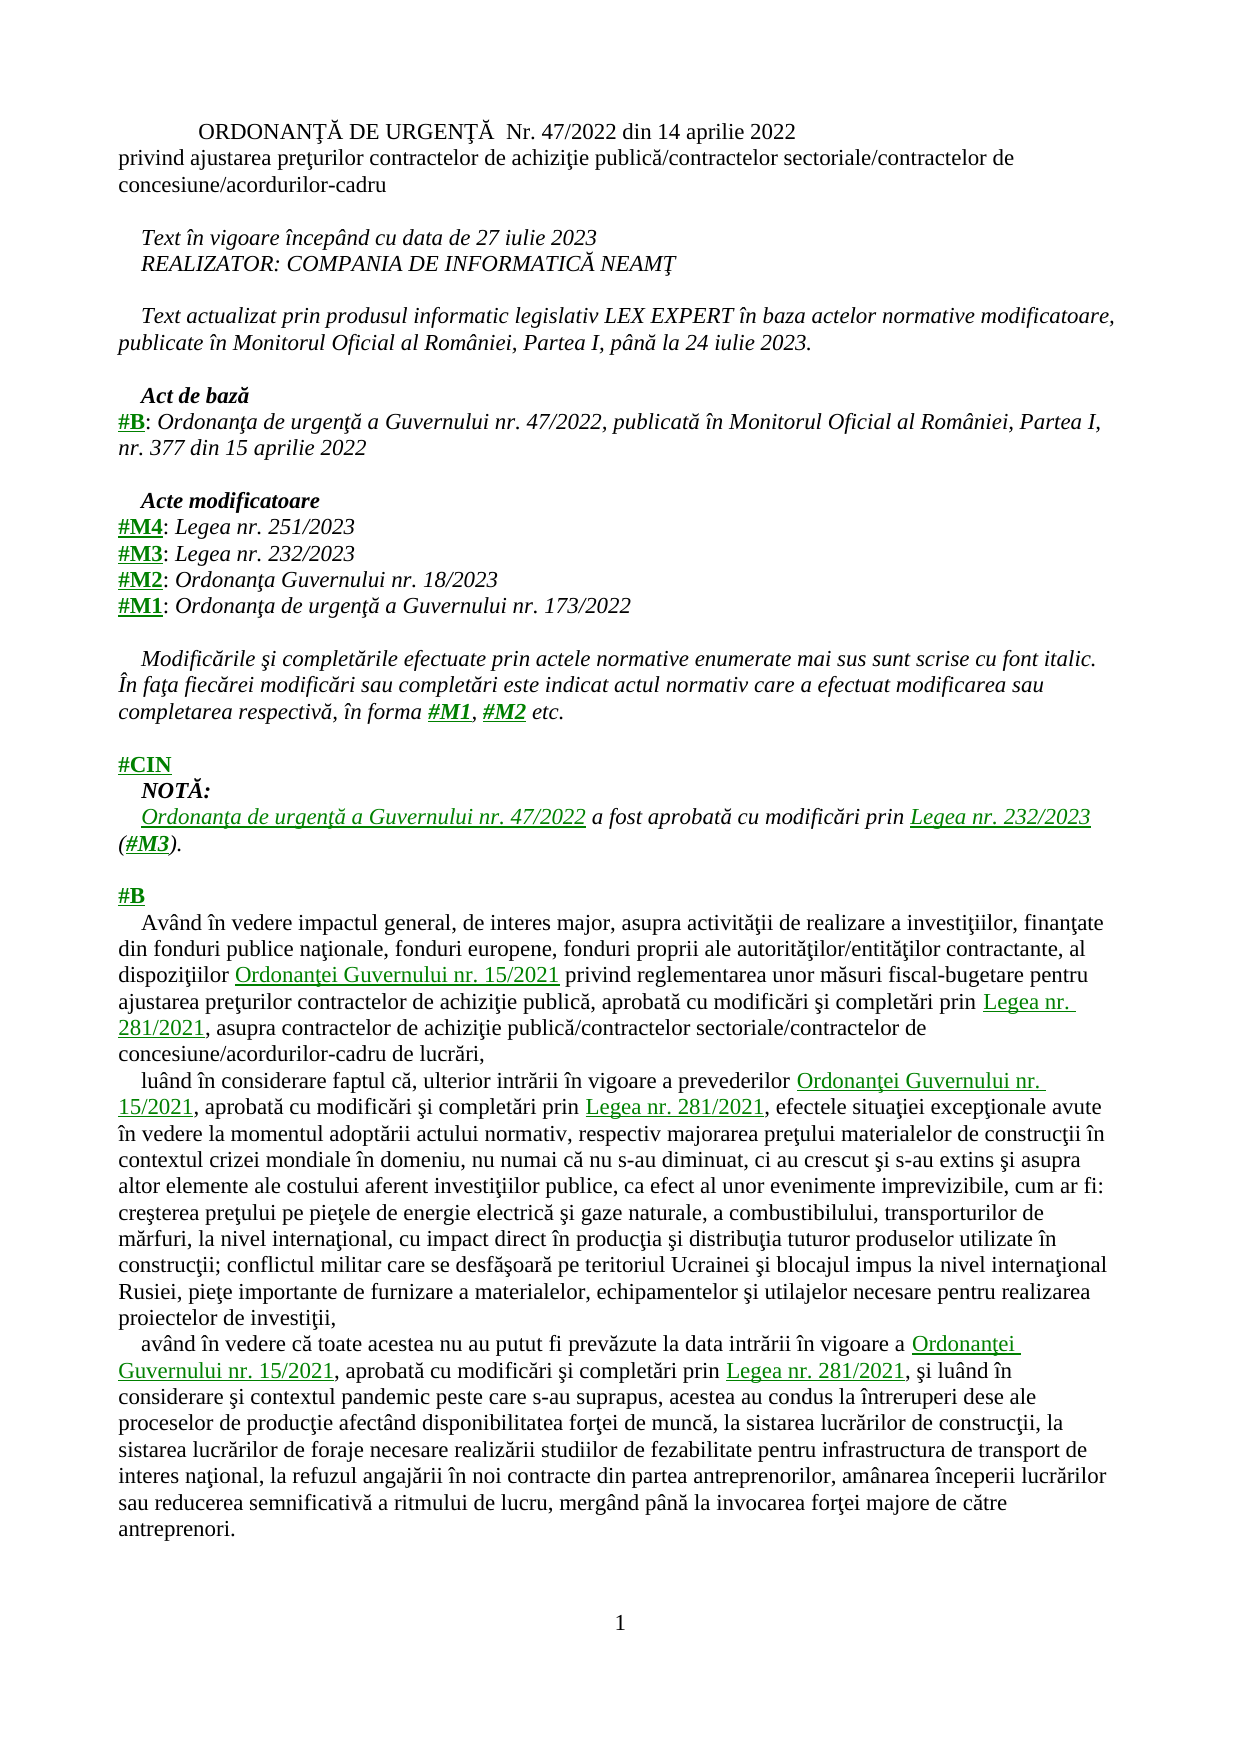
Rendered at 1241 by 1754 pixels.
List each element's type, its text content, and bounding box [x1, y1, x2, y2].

text #M3: Legea nr. 232/2023 [118, 540, 1122, 566]
text privind ajustarea preţurilor contractelor de achiziţie publică/contractelor sectoriale/contractelor de concesiune/acordurilor-cadru [118, 144, 1122, 197]
text #B: Ordonanţa de urgenţă a Guvernului nr. 47/2022, publicată în Monitorul Oficial al României, Partea I, nr. 377 din 15 aprilie 2022 [118, 408, 1122, 461]
text REALIZATOR: COMPANIA DE INFORMATICĂ NEAMŢ [118, 250, 1122, 276]
text Text actualizat prin produsul informatic legislativ LEX EXPERT în baza actelor normative modificatoare, publicate în Monitorul Oficial al României, Partea I, până la 24 iulie 2023. [118, 303, 1122, 355]
text #M1: Ordonanţa de urgenţă a Guvernului nr. 173/2022 [118, 592, 1122, 619]
text #CIN [118, 751, 1122, 777]
text ORDONANŢĂ DE URGENŢĂ Nr. 47/2022 din 14 aprilie 2022 [118, 118, 1122, 144]
text Modificările şi completările efectuate prin actele normative enumerate mai sus sunt scrise cu font italic. În faţa fiecărei modificări sau completări este indicat actul normativ care a efectuat modificarea sau completarea respectivă, în forma #M1, #M2 etc. [118, 645, 1122, 724]
text #M2: Ordonanţa Guvernului nr. 18/2023 [118, 566, 1122, 592]
text Act de bază [118, 382, 1122, 408]
text având în vedere că toate acestea nu au putut fi prevăzute la data intrării în vigoare a Ordonanţei Guvernului nr. 15/2021, aprobată cu modificări şi completări prin Legea nr. 281/2021, şi luând în considerare şi contextul pandemic peste care s-au suprapus, acestea au condus la întreruperi dese ale proceselor de producţie afectând disponibilitatea forţei de muncă, la sistarea lucrărilor de construcţii, la sistarea lucrărilor de foraje necesare realizării studiilor de fezabilitate pentru infrastructura de transport de interes naţional, la refuzul angajării în noi contracte din partea antreprenorilor, amânarea începerii lucrărilor sau reducerea semnificativă a ritmului de lucru, mergând până la invocarea forţei majore de către antreprenori. [118, 1330, 1122, 1541]
text #M4: Legea nr. 251/2023 [118, 513, 1122, 540]
text Text în vigoare începând cu data de 27 iulie 2023 [118, 223, 1122, 250]
text luând în considerare faptul că, ulterior intrării în vigoare a prevederilor Ordonanţei Guvernului nr. 15/2021, aprobată cu modificări şi completări prin Legea nr. 281/2021, efectele situaţiei excepţionale avute în vedere la momentul adoptării actului normativ, respectiv majorarea preţului materialelor de construcţii în contextul crizei mondiale în domeniu, nu numai că nu s-au diminuat, ci au crescut şi s-au extins şi asupra altor elemente ale costului aferent investiţiilor publice, ca efect al unor evenimente imprevizibile, cum ar fi: creşterea preţului pe pieţele de energie electrică şi gaze naturale, a combustibilului, transporturilor de mărfuri, la nivel internaţional, cu impact direct în producţia şi distribuţia tuturor produselor utilizate în construcţii; conflictul militar care se desfăşoară pe teritoriul Ucrainei şi blocajul impus la nivel internaţional Rusiei, pieţe importante de furnizare a materialelor, echipamentelor şi utilajelor necesare pentru realizarea proiectelor de investiţii, [118, 1067, 1122, 1330]
text Având în vedere impactul general, de interes major, asupra activităţii de realizare a investiţiilor, finanţate din fonduri publice naţionale, fonduri europene, fonduri proprii ale autorităţilor/entităţilor contractante, al dispoziţiilor Ordonanţei Guvernului nr. 15/2021 privind reglementarea unor măsuri fiscal-bugetare pentru ajustarea preţurilor contractelor de achiziţie publică, aprobată cu modificări şi completări prin Legea nr. 281/2021, asupra contractelor de achiziţie publică/contractelor sectoriale/contractelor de concesiune/acordurilor-cadru de lucrări, [118, 909, 1122, 1067]
text Acte modificatoare [118, 487, 1122, 513]
text #B [118, 882, 1122, 909]
text Ordonanţa de urgenţă a Guvernului nr. 47/2022 a fost aprobată cu modificări prin Legea nr. 232/2023 (#M3). [118, 803, 1122, 856]
text NOTĂ: [118, 777, 1122, 803]
